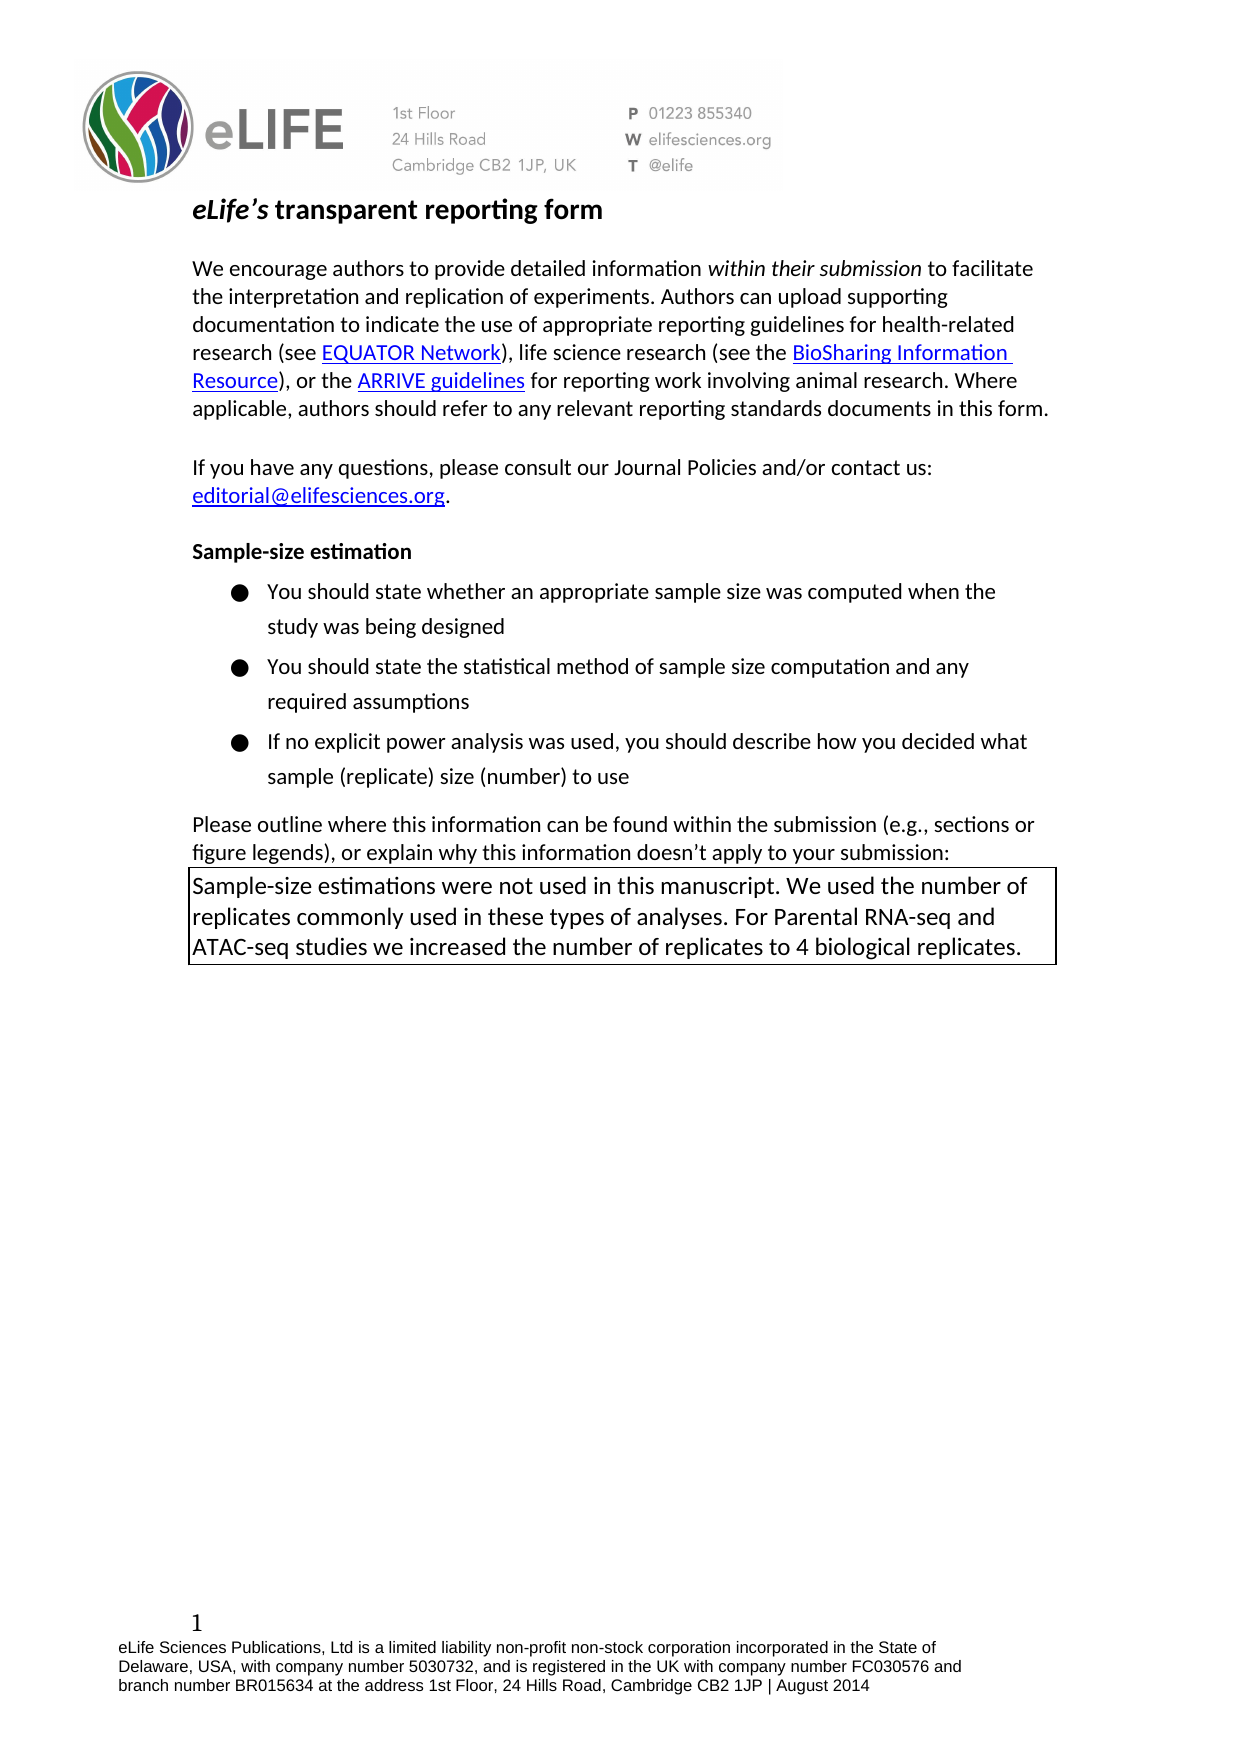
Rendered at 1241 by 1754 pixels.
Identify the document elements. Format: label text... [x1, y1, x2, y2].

list You should state the statistical method of sample size computation and any required assumptions [229, 640, 1053, 715]
text eLife’s transparent reporting form [192, 191, 1053, 226]
text If you have any questions, please consult our Journal Policies and/or contact us: editorial@elifesciences.org. [192, 453, 1053, 509]
text Please outline where this information can be found within the submission (e.g., sections or figure legends), or explain why this information doesn’t apply to your submission: [192, 811, 1053, 867]
text Sample-size estimation [192, 537, 1053, 565]
text We encourage authors to provide detailed information within their submission to facilitate the interpretation and replication of experiments. Authors can upload supporting documentation to indicate the use of appropriate reporting guidelines for health-related research (see EQUATOR Network), life science research (see the BioSharing Information Resource), or the ARRIVE guidelines for reporting work involving animal research. Where applicable, authors should refer to any relevant reporting standards documents in this form. [192, 254, 1053, 423]
text Sample-size estimations were not used in this manuscript. We used the number of replicates commonly used in these types of analyses. For Parental RNA-seq and ATAC-seq studies we increased the number of replicates to 4 biological replicates. [190, 868, 1055, 964]
picture [73, 59, 784, 191]
list If no explicit power analysis was used, you should describe how you decided what sample (replicate) size (number) to use [229, 715, 1053, 790]
list You should state whether an appropriate sample size was computed when the study was being designed [229, 565, 1053, 640]
